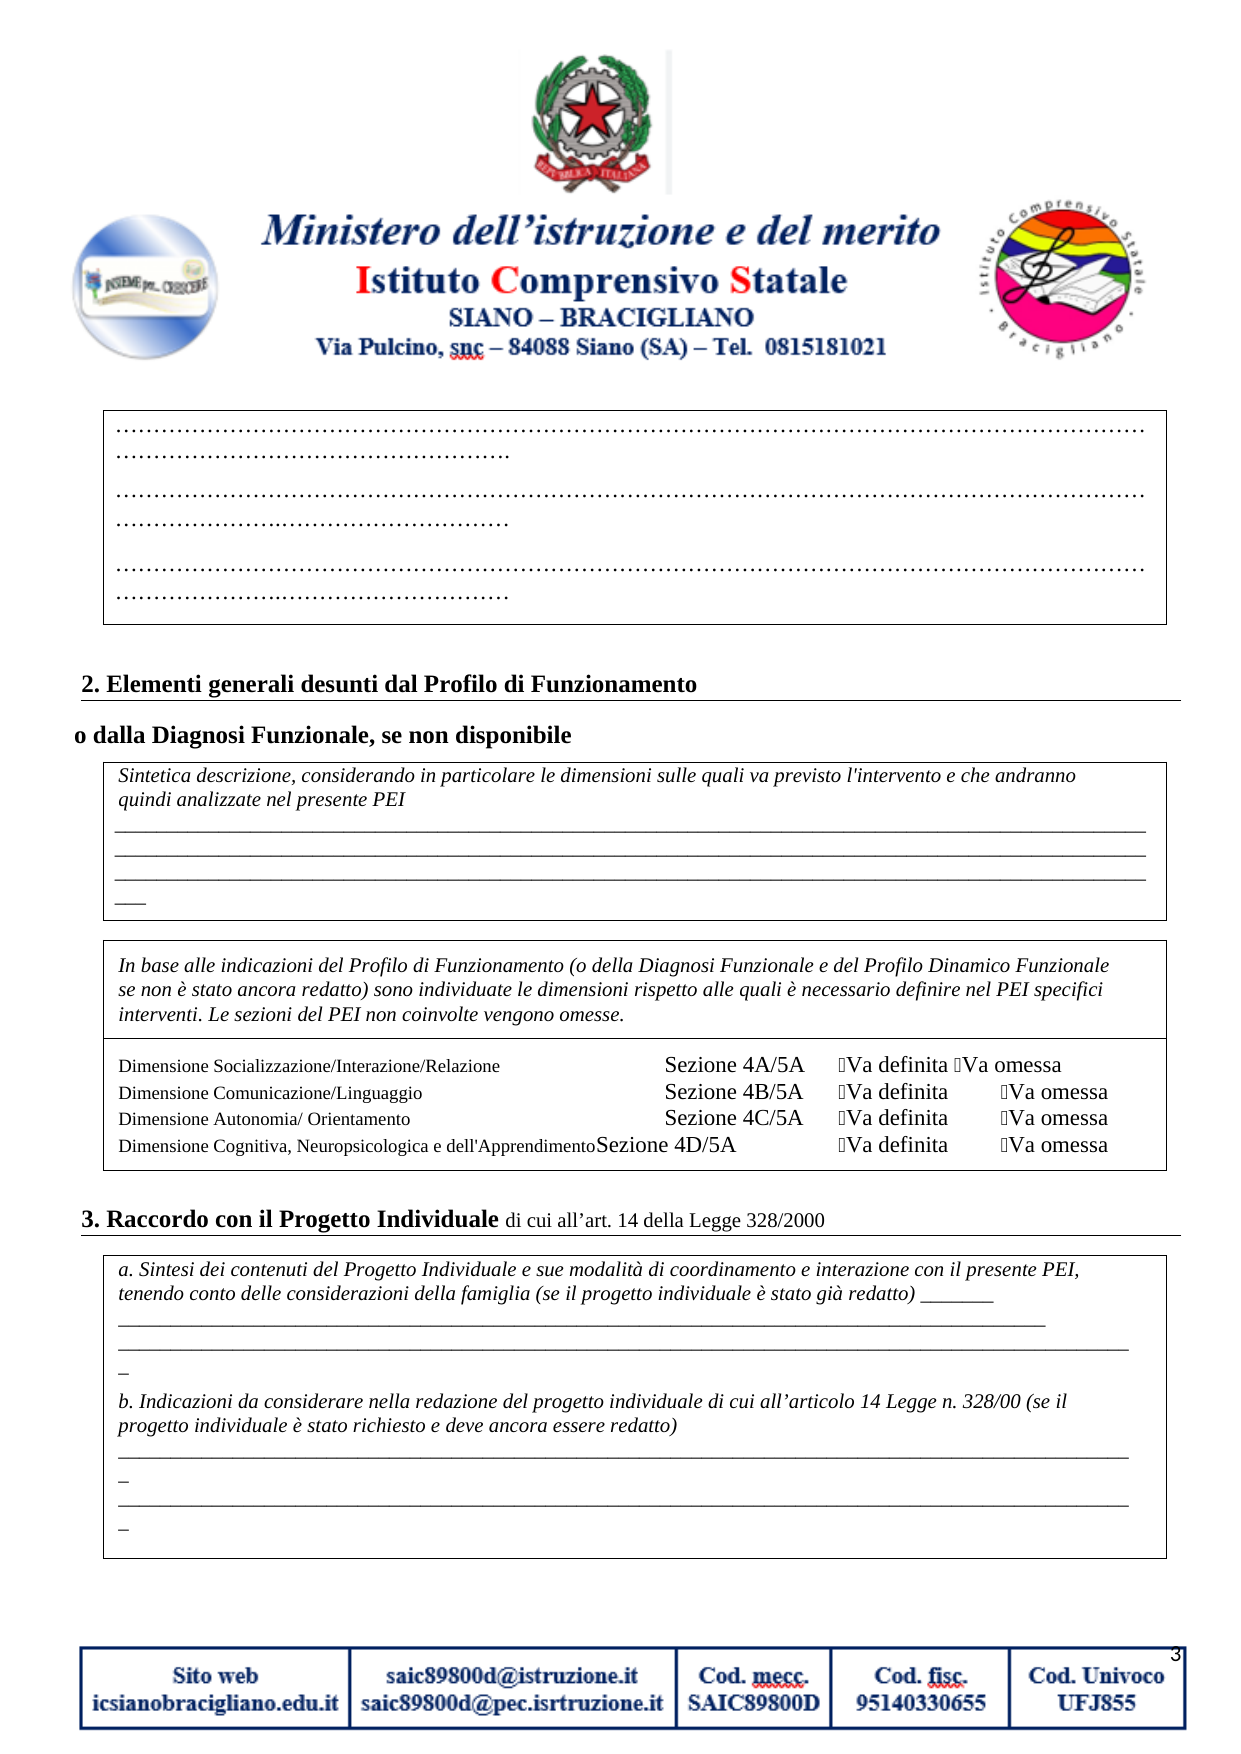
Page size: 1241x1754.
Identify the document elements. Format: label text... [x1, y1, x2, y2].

table_header Sintetica descrizione, considerando in particolare le dimensioni sulle quali va previsto l'intervento e che andranno quindi analizzate nel presente PEI ____________________________________________________________________________________________________________________________________________________________________________________________________________________________________________________________________________________________________________ [104, 763, 1166, 919]
text o dalla Diagnosi Funzionale, se non disponibile [74, 720, 1181, 749]
picture [45, 1627, 1213, 1754]
subtitle 3. Raccordo con il Progetto Individuale di cui all’art. 14 della Legge 328/2000 [81, 1204, 1181, 1235]
table_header a. Sintesi dei contenuti del Progetto Individuale e sue modalità di coordinamento e interazione con il presente PEI, tenendo conto delle considerazioni della famiglia (se il progetto individuale è stato già redatto) _______ _________________________________________________________________________________________ __________________________________________________________________________________________________ b. Indicazioni da considerare nella redazione del progetto individuale di cui all’articolo 14 Legge n. 328/00 (se il progetto individuale è stato richiesto e deve ancora essere redatto) __________________________________________________________________________________________________ __________________________________________________________________________________________________ [104, 1256, 1166, 1558]
table_header In base alle indicazioni del Profilo di Funzionamento (o della Diagnosi Funzionale e del Profilo Dinamico Funzionale se non è stato ancora redatto) sono individuate le dimensioni rispetto alle quali è necessario definire nel PEI specifici interventi. Le sezioni del PEI non coinvolte vengono omesse. [104, 941, 1166, 1038]
subtitle 2. Elementi generali desunti dal Profilo di Funzionamento [81, 669, 1181, 700]
picture [63, 34, 1163, 379]
table_cell Dimensione Socializzazione/Interazione/Relazione Sezione 4A/5A Va definita Va omessa Dimensione Comunicazione/Linguaggio Sezione 4B/5A Va definita Va omessa Dimensione Autonomia/ Orientamento Sezione 4C/5A Va definita Va omessa Dimensione Cognitiva, Neuropsicologica e dell'ApprendimentoSezione 4D/5A Va definita Va omessa [104, 1039, 1166, 1169]
